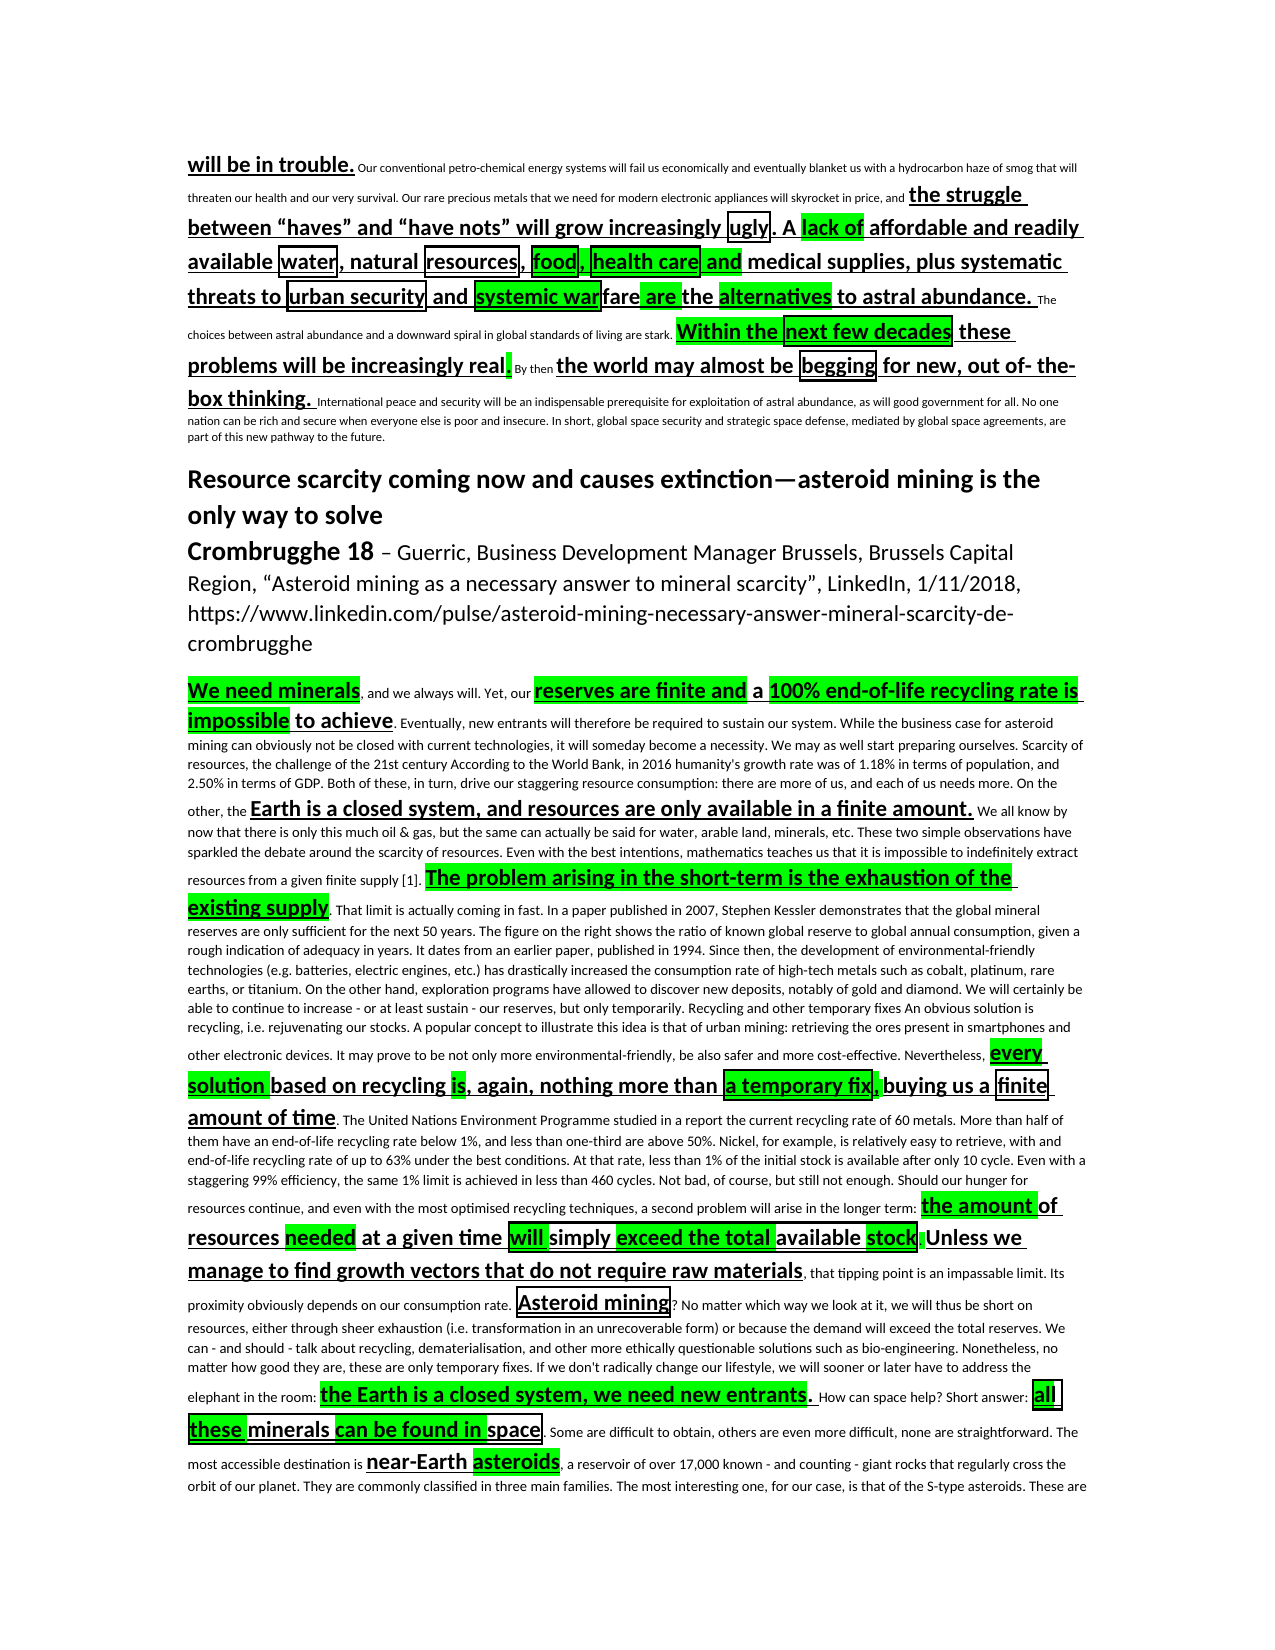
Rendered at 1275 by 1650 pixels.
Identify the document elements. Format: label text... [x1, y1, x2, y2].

subtitle Resource scarcity coming now and causes extinction—asteroid mining is the only way to solve [187, 463, 1087, 531]
text Crombrugghe 18 – Guerric, Business Development Manager Brussels, Brussels Capital Region, “Asteroid mining as a necessary answer to mineral scarcity”, LinkedIn, 1/11/2018, https://www.linkedin.com/pulse/asteroid-mining-necessary-answer-mineral-scarcity-de-crombrugghe [187, 534, 1087, 657]
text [187, 676, 1087, 1495]
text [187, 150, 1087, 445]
